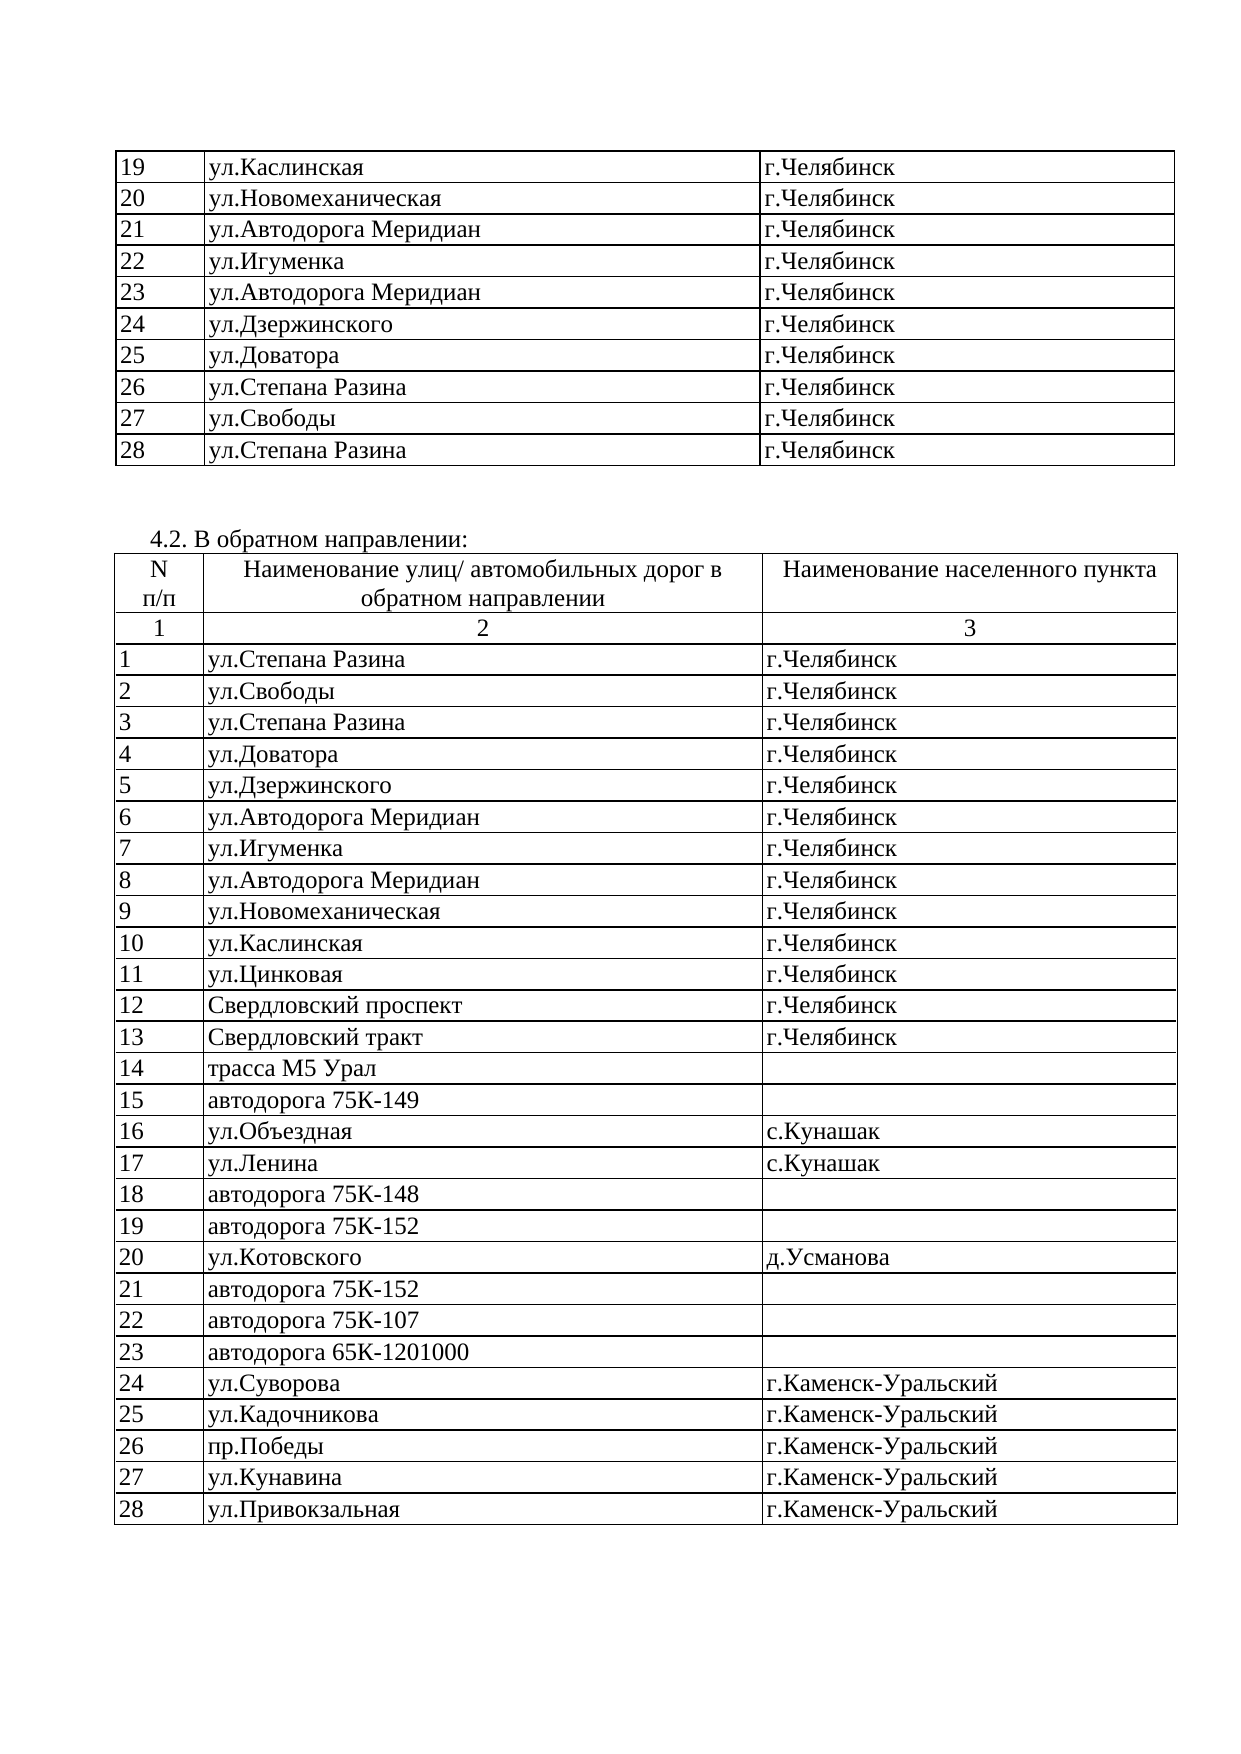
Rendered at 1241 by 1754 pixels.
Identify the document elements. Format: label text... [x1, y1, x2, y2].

table_cell ул.Кунавина [204, 1462, 762, 1492]
table_cell 10 [115, 927, 203, 957]
table_cell ул.Новомеханическая [204, 896, 762, 926]
table_cell 28 [117, 435, 204, 464]
table_cell г.Челябинск [761, 152, 1174, 181]
table_cell г.Челябинск [761, 215, 1174, 244]
table_cell [763, 1272, 1177, 1303]
table_cell 11 [115, 959, 203, 989]
table_cell автодорога 75К-152 [204, 1274, 762, 1303]
table_cell ул.Степана Разина [204, 707, 762, 737]
table_cell ул.Ленина [204, 1148, 762, 1178]
table_cell г.Каменск-Уральский [763, 1429, 1177, 1461]
table_cell ул.Игуменка [205, 246, 759, 276]
table_cell 26 [117, 372, 204, 402]
table_header Наименование населенного пункта [763, 554, 1177, 611]
table_cell ул.Автодорога Меридиан [205, 215, 759, 244]
table_cell г.Челябинск [761, 372, 1174, 402]
table_cell пр.Победы [204, 1431, 762, 1461]
table_cell г.Челябинск [763, 769, 1177, 800]
table_cell [763, 1209, 1177, 1241]
table_cell г.Каменск-Уральский [763, 1492, 1177, 1524]
table_cell 24 [115, 1368, 203, 1398]
table_cell 9 [115, 896, 203, 926]
table_cell ул.Степана Разина [205, 372, 759, 402]
table_cell ул.Доватора [205, 340, 759, 370]
table_cell Свердловский тракт [204, 1022, 762, 1052]
table_cell ул.Объездная [204, 1116, 762, 1146]
table_cell г.Челябинск [763, 737, 1177, 769]
table_cell ул.Игуменка [204, 833, 762, 863]
table_cell трасса М5 Урал [204, 1053, 762, 1083]
table_cell ул.Каслинская [205, 152, 759, 181]
table_cell 26 [115, 1430, 203, 1461]
table_cell г.Челябинск [763, 958, 1177, 989]
table_cell 8 [115, 864, 203, 894]
table_cell [763, 1083, 1177, 1115]
table_cell г.Каменск-Уральский [763, 1461, 1177, 1492]
table_cell 3 [763, 611, 1177, 643]
table_cell автодорога 65К-1201000 [204, 1337, 762, 1366]
table_cell г.Челябинск [763, 1020, 1177, 1052]
table_cell 16 [115, 1116, 203, 1146]
table_cell ул.Привокзальная [204, 1494, 762, 1524]
table_header Наименование улиц/ автомобильных дорог в обратном направлении [204, 554, 762, 611]
table_cell г.Челябинск [761, 435, 1174, 464]
table_cell ул.Суворова [204, 1368, 762, 1398]
table_cell 15 [115, 1084, 203, 1115]
table_cell 24 [117, 309, 204, 339]
table_cell г.Челябинск [761, 246, 1174, 276]
table_cell [763, 1052, 1177, 1083]
table_cell ул.Автодорога Меридиан [205, 277, 759, 307]
table_cell Свердловский проспект [204, 991, 762, 1020]
table_cell 1 [115, 613, 203, 643]
table_cell [763, 1335, 1177, 1366]
table_cell ул.Свободы [204, 676, 762, 706]
table_cell [763, 1304, 1177, 1335]
table_cell 27 [115, 1462, 203, 1492]
table_cell ул.Каслинская [204, 928, 762, 957]
table_cell 21 [115, 1273, 203, 1303]
table_cell ул.Кадочникова [204, 1400, 762, 1429]
table_cell г.Челябинск [763, 674, 1177, 706]
table_cell г.Челябинск [763, 706, 1177, 737]
table_cell автодорога 75К-148 [204, 1179, 762, 1209]
table_cell ул.Дзержинского [204, 770, 762, 800]
table_cell ул.Автодорога Меридиан [204, 865, 762, 894]
table_cell г.Челябинск [763, 643, 1177, 674]
table_cell 1 [115, 644, 203, 674]
table_cell с.Кунашак [763, 1115, 1177, 1146]
table_cell 2 [204, 613, 762, 643]
table_cell ул.Свободы [205, 403, 759, 433]
table_cell 28 [115, 1493, 203, 1524]
table_cell 27 [117, 403, 204, 433]
table_cell 13 [115, 1021, 203, 1052]
table_cell ул.Степана Разина [205, 435, 759, 464]
table_cell 20 [117, 183, 204, 213]
table_cell 25 [115, 1399, 203, 1429]
table_cell 4 [115, 738, 203, 769]
table_cell г.Челябинск [763, 895, 1177, 926]
table_cell д.Усманова [763, 1241, 1177, 1272]
table_cell г.Челябинск [763, 989, 1177, 1020]
table_cell 2 [115, 675, 203, 706]
table_cell ул.Новомеханическая [205, 183, 759, 213]
table_cell ул.Автодорога Меридиан [204, 802, 762, 832]
table_cell 12 [115, 990, 203, 1020]
table_cell г.Каменск-Уральский [763, 1398, 1177, 1429]
table_cell автодорога 75К-152 [204, 1211, 762, 1241]
table_cell 7 [115, 833, 203, 863]
table_cell 25 [117, 340, 204, 370]
table_cell [763, 1178, 1177, 1209]
table_cell ул.Цинковая [204, 959, 762, 989]
table_cell 22 [117, 246, 204, 276]
table_cell г.Челябинск [761, 277, 1174, 307]
table_cell 17 [115, 1147, 203, 1178]
table_cell 3 [115, 707, 203, 737]
text 4.2. В обратном направлении: [150, 524, 1090, 552]
table_cell 5 [115, 770, 203, 800]
table_cell г.Челябинск [763, 863, 1177, 894]
table_cell ул.Доватора [204, 739, 762, 769]
table_cell г.Челябинск [761, 183, 1174, 213]
table_cell 21 [117, 215, 204, 244]
table_cell г.Челябинск [763, 832, 1177, 863]
table_cell автодорога 75К-149 [204, 1085, 762, 1115]
table_cell г.Каменск-Уральский [763, 1366, 1177, 1398]
table_cell 6 [115, 801, 203, 832]
table_cell с.Кунашак [763, 1146, 1177, 1178]
table_cell г.Челябинск [763, 926, 1177, 957]
table_cell г.Челябинск [761, 403, 1174, 433]
table_cell 19 [115, 1210, 203, 1241]
table_header N п/п [115, 554, 203, 611]
table_cell г.Челябинск [761, 309, 1174, 339]
table_cell 22 [115, 1305, 203, 1335]
table_cell 23 [117, 277, 204, 307]
table_cell автодорога 75К-107 [204, 1305, 762, 1335]
table_cell ул.Степана Разина [204, 645, 762, 674]
table_cell ул.Котовского [204, 1242, 762, 1272]
table_cell г.Челябинск [761, 340, 1174, 370]
table_cell 18 [115, 1179, 203, 1209]
table_cell 20 [115, 1242, 203, 1272]
table_cell г.Челябинск [763, 800, 1177, 832]
table_cell ул.Дзержинского [205, 309, 759, 339]
table_cell 23 [115, 1336, 203, 1366]
table_cell 19 [117, 152, 204, 181]
table_cell 14 [115, 1053, 203, 1083]
